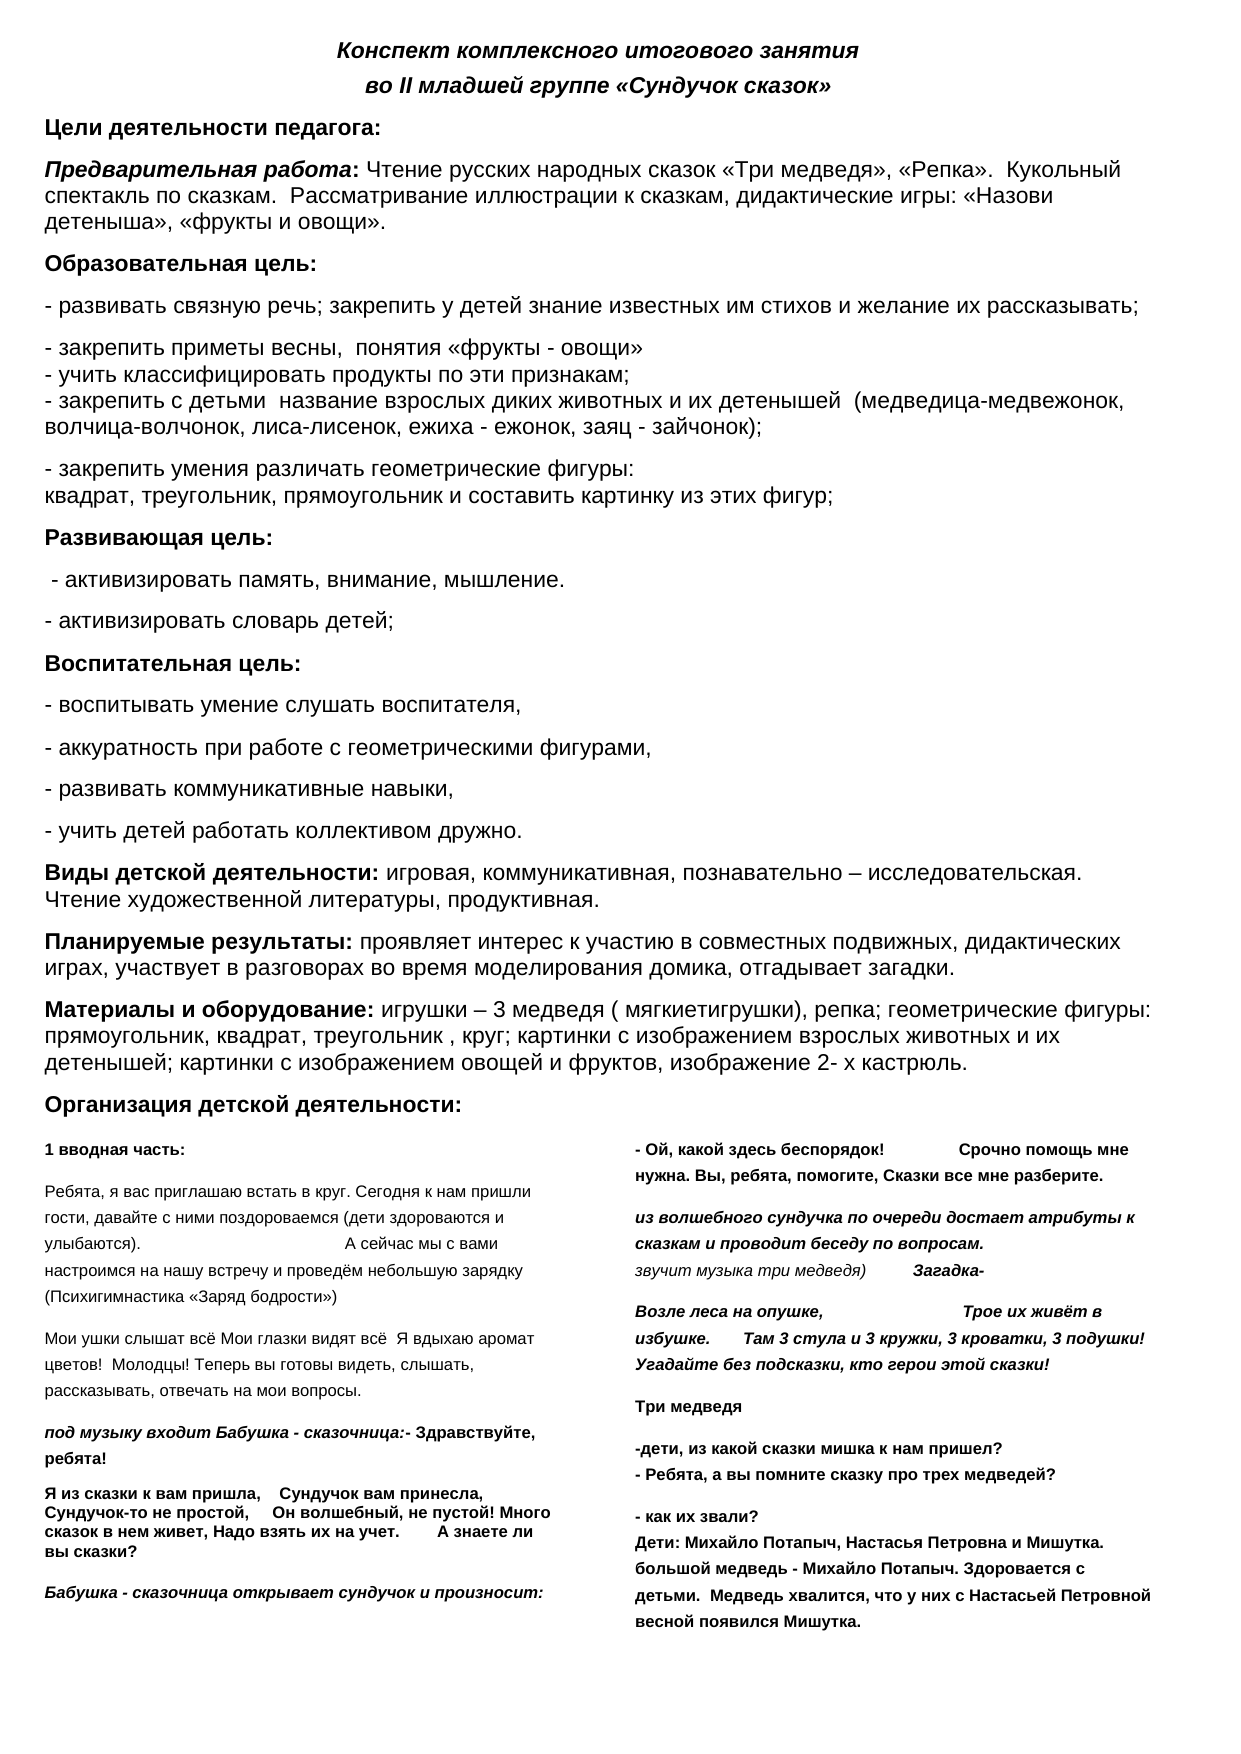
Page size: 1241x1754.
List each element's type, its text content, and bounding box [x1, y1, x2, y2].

text Я из сказки к вам пришла, Сундучок вам принесла, Сундучок-то не простой, Он волшебный, не пустой! Много сказок в нем живет, Надо взять их на учет. А знаете ли вы сказки? [44, 1484, 561, 1561]
text - активизировать память, внимание, мышление. [44, 566, 1152, 592]
text во II младшей группе «Сундучок сказок» [44, 72, 1152, 98]
text под музыку входит Бабушка - сказочница:- Здравствуйте, ребята! [44, 1416, 561, 1468]
text - воспитывать умение слушать воспитателя, [44, 691, 1152, 718]
text - Ой, какой здесь беспорядок! Срочно помощь мне нужна. Вы, ребята, помогите, Сказки все мне разберите. [635, 1133, 1152, 1185]
text Бабушка - сказочница открывает сундучок и произносит: [44, 1576, 561, 1602]
text 1 вводная часть: [44, 1133, 561, 1159]
text - закрепить умения различать геометрические фигуры: квадрат, треугольник, прямоугольник и составить картинку из этих фигур; [44, 455, 1152, 508]
text - аккуратность при работе с геометрическими фигурами, [44, 733, 1152, 760]
text Конспект комплексного итогового занятия [44, 37, 1152, 64]
text Развивающая цель: [44, 523, 1152, 550]
text - закрепить приметы весны, понятия «фрукты - овощи» - учить классифицировать продукты по эти признакам; - закрепить с детьми название взрослых диких животных и их детенышей (медведица-медвежонок, волчица-волчонок, лиса-лисенок, ежиха - ежонок, заяц - зайчонок); [44, 334, 1152, 439]
text Цели деятельности педагога: [44, 113, 1152, 140]
text - учить детей работать коллективом дружно. [44, 817, 1152, 844]
text - развивать коммуникативные навыки, [44, 775, 1152, 802]
text Материалы и оборудование: игрушки – 3 медведя ( мягкиетигрушки), репка; геометрические фигуры: прямоугольник, квадрат, треугольник , круг; картинки с изображением взрослых животных и их детенышей; картинки с изображением овощей и фруктов, изображение 2- х кастрюль. [44, 996, 1152, 1075]
text - активизировать словарь детей; [44, 607, 1152, 634]
text Возле леса на опушке, Трое их живёт в избушке. Там 3 стула и 3 кружки, 3 кроватки, 3 подушки! Угадайте без подсказки, кто герои этой сказки! [635, 1295, 1152, 1374]
text - как их звали? Дети: Михайло Потапыч, Настасья Петровна и Мишутка. большой медведь - Михайло Потапыч. Здоровается с детьми. Медведь хвалится, что у них с Настасьей Петровной весной появился Мишутка. [635, 1499, 1152, 1631]
text Ребята, я вас приглашаю встать в круг. Сегодня к нам пришли гости, давайте с ними поздороваемся (дети здороваются и улыбаются). А сейчас мы с вами настроимся на нашу встречу и проведём небольшую зарядку (Психигимнастика «Заряд бодрости») [44, 1174, 561, 1306]
text - развивать связную речь; закрепить у детей знание известных им стихов и желание их рассказывать; [44, 292, 1152, 318]
text Три медведя [635, 1389, 1152, 1416]
text -дети, из какой сказки мишка к нам пришел? - Ребята, а вы помните сказку про трех медведей? [635, 1431, 1152, 1484]
text Мои ушки слышат всё Мои глазки видят всё Я вдыхаю аромат цветов! Молодцы! Теперь вы готовы видеть, слышать, рассказывать, отвечать на мои вопросы. [44, 1321, 561, 1400]
text Организация детской деятельности: [44, 1091, 1152, 1117]
text Предварительная работа: Чтение русских народных сказок «Три медведя», «Репка». Кукольный спектакль по сказкам. Рассматривание иллюстрации к сказкам, дидактические игры: «Назови детеныша», «фрукты и овощи». [44, 156, 1152, 234]
text Образовательная цель: [44, 250, 1152, 277]
text Виды детской деятельности: игровая, коммуникативная, познавательно – исследовательская. Чтение художественной литературы, продуктивная. [44, 859, 1152, 912]
text из волшебного сундучка по очереди достает атрибуты к сказкам и проводит беседу по вопросам. звучит музыка три медведя) Загадка- [635, 1201, 1152, 1279]
text Воспитательная цель: [44, 649, 1152, 676]
text Планируемые результаты: проявляет интерес к участию в совместных подвижных, дидактических играх, участвует в разговорах во время моделирования домика, отгадывает загадки. [44, 928, 1152, 980]
